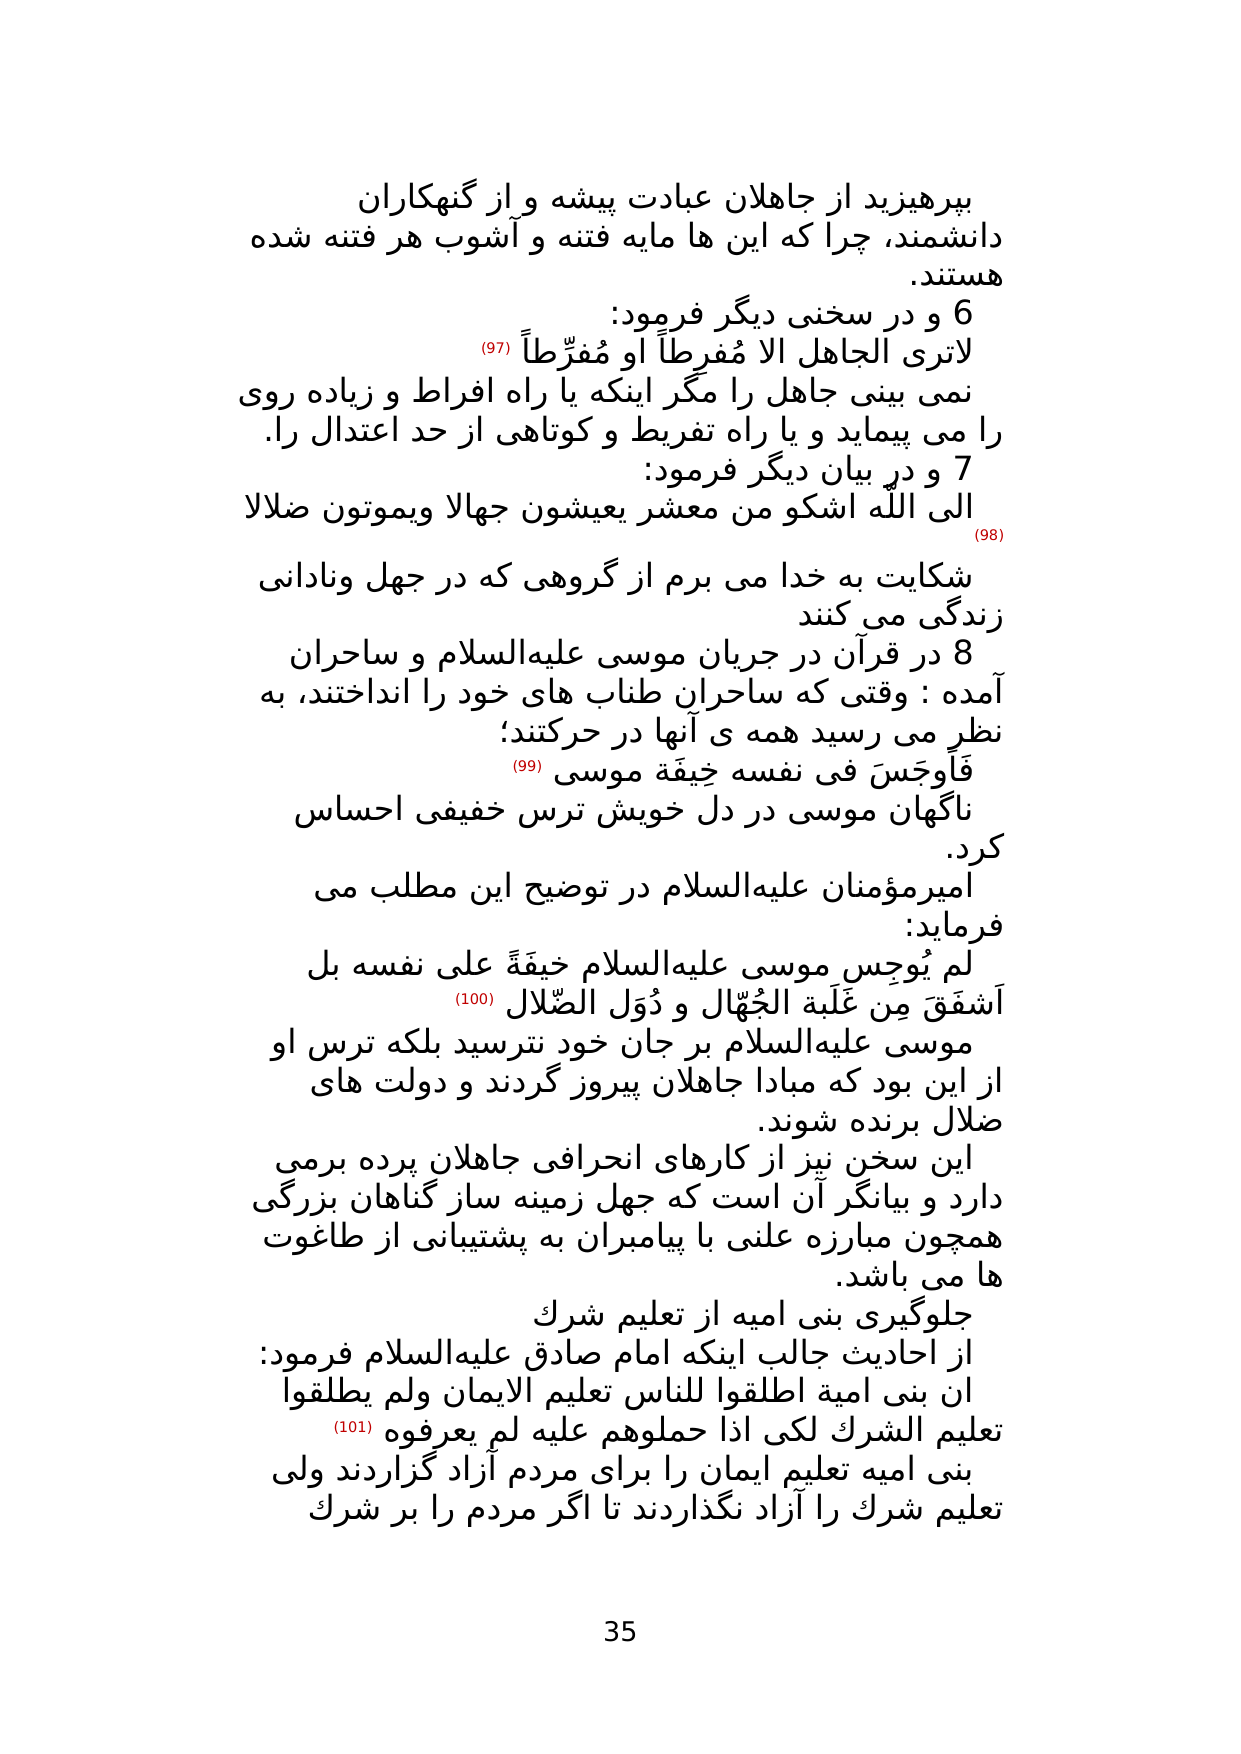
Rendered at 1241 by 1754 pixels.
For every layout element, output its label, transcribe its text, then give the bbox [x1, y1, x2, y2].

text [236, 1450, 1004, 1527]
text 8 در قرآن در جريان موسى عليه‌السلام و ساحران آمده : وقتى كه ساحران طناب هاى خود را انداختند، به نظر مى رسيد همه ى آنها در حركتند؛ [236, 634, 1004, 750]
text اميرمؤمنان عليه‌السلام در توضيح اين مطلب مى فرمايد: [236, 867, 1004, 944]
text جلوگيرى بنى اميه از تعليم شرك [236, 1294, 1004, 1333]
text 7 و در بيان ديگر فرمود: [236, 449, 1004, 488]
text ناگهان موسى در دل خويش ترس خفيفى احساس كرد. [236, 789, 1004, 867]
text از احاديث جالب اينكه امام صادق عليه‌السلام فرمود: [236, 1333, 1004, 1372]
text لم يُوجِس موسى عليه‌السلام خيفَةً على نفسه بل اَشفَقَ مِن غَلَبة الجُهّال و دُوَل الضّلال (100) [236, 944, 1004, 1022]
text اين سخن نيز از كارهاى انحرافى جاهلان پرده برمى دارد و بيانگر آن است كه جهل زمينه ساز گناهان بزرگى همچون مبارزه علنى با پيامبران به پشتيبانى از طاغوت ها مى باشد. [236, 1139, 1004, 1294]
text فَاَوجَسَ فى نفسه خِيفَة موسى (99) [236, 750, 1004, 789]
text شكايت به خدا مى برم از گروهى كه در جهل ونادانى زندگى مى كنند [236, 556, 1004, 634]
text الى اللّه اشكو من معشر يعيشون جهالا ويموتون ضلالا (98) [236, 488, 1004, 556]
text موسى عليه‌السلام بر جان خود نترسيد بلكه ترس او از اين بود كه مبادا جاهلان پيروز گردند و دولت هاى ضلال برنده شوند. [236, 1022, 1004, 1139]
text 6 و در سخنى ديگر فرمود: [236, 294, 1004, 333]
text لاترى الجاهل الا مُفرِطاً او مُفرِّطاً (97) [236, 333, 1004, 371]
text بپرهيزيد از جاهلان عبادت پيشه و از گنهكاران دانشمند، چرا كه اين ها مايه فتنه و آشوب هر فتنه شده هستند. [236, 177, 1004, 294]
text نمى بينى جاهل را مگر اينكه يا راه افراط و زياده روى را مى پيمايد و يا راه تفريط و كوتاهى از حد اعتدال را. [236, 371, 1004, 449]
text ان بنى امية اطلقوا للناس تعليم الايمان ولم يطلقوا تعليم الشرك لكى اذا حملوهم عليه لم يعرفوه (101) [236, 1372, 1004, 1450]
